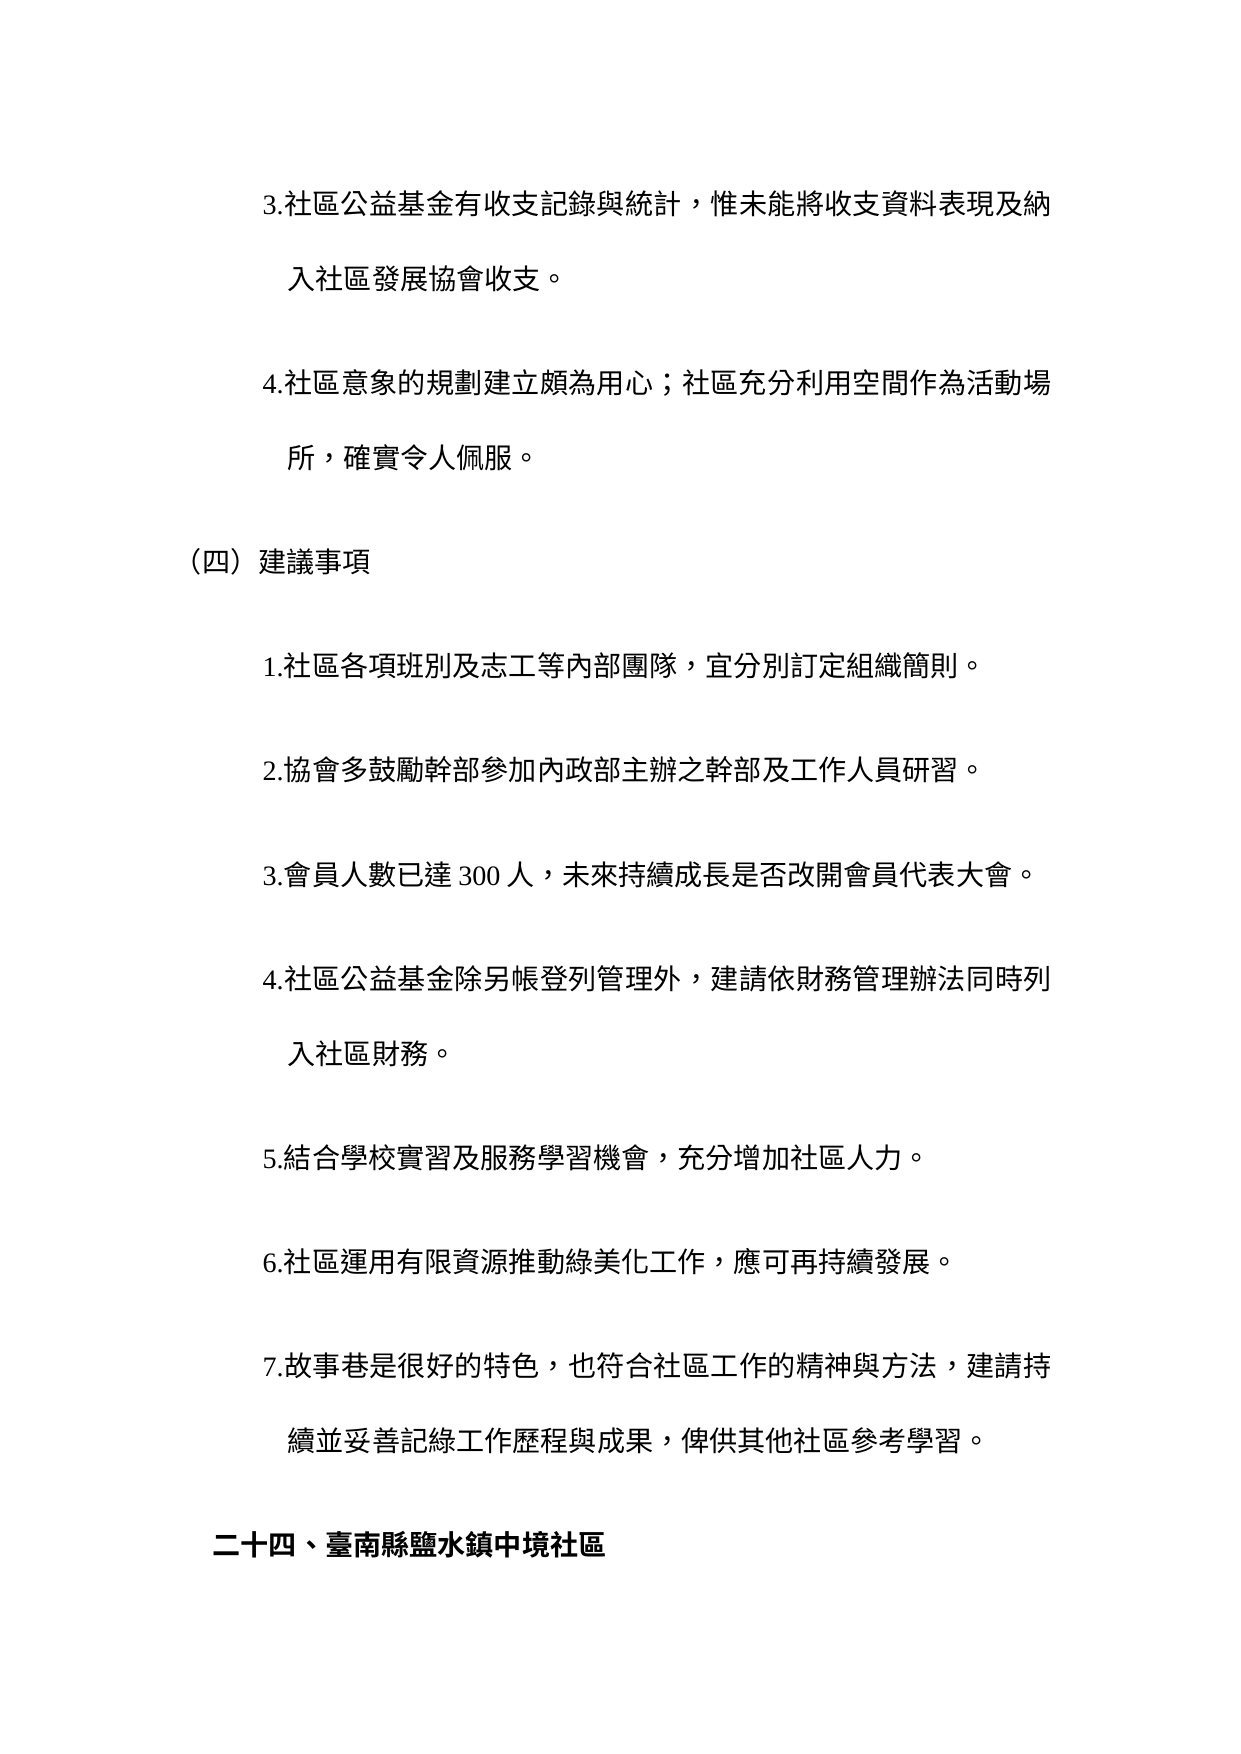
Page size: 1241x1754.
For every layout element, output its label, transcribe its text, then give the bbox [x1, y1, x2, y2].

text 6.社區運用有限資源推動綠美化工作，應可再持續發展。 [262, 1223, 1053, 1298]
text （四）建議事項 [131, 523, 1053, 598]
text 1.社區各項班別及志工等內部團隊，宜分別訂定組織簡則。 [262, 627, 1053, 702]
text 5.結合學校實習及服務學習機會，充分增加社區人力。 [262, 1119, 1053, 1194]
text 7.故事巷是很好的特色，也符合社區工作的精神與方法，建請持續並妥善記綠工作歷程與成果，俾供其他社區參考學習。 [262, 1327, 1053, 1477]
text 4.社區公益基金除另帳登列管理外，建請依財務管理辦法同時列入社區財務。 [262, 939, 1053, 1089]
text 二十四、臺南縣鹽水鎮中境社區 [212, 1506, 1053, 1581]
text 2.協會多鼓勵幹部參加內政部主辦之幹部及工作人員研習。 [262, 731, 1053, 806]
text 3.會員人數已達300人，未來持續成長是否改開會員代表大會。 [262, 835, 1053, 910]
text 3.社區公益基金有收支記錄與統計，惟未能將收支資料表現及納入社區發展協會收支。 [262, 164, 1053, 314]
text 4.社區意象的規劃建立頗為用心；社區充分利用空間作為活動場所，確實令人佩服。 [262, 344, 1053, 494]
